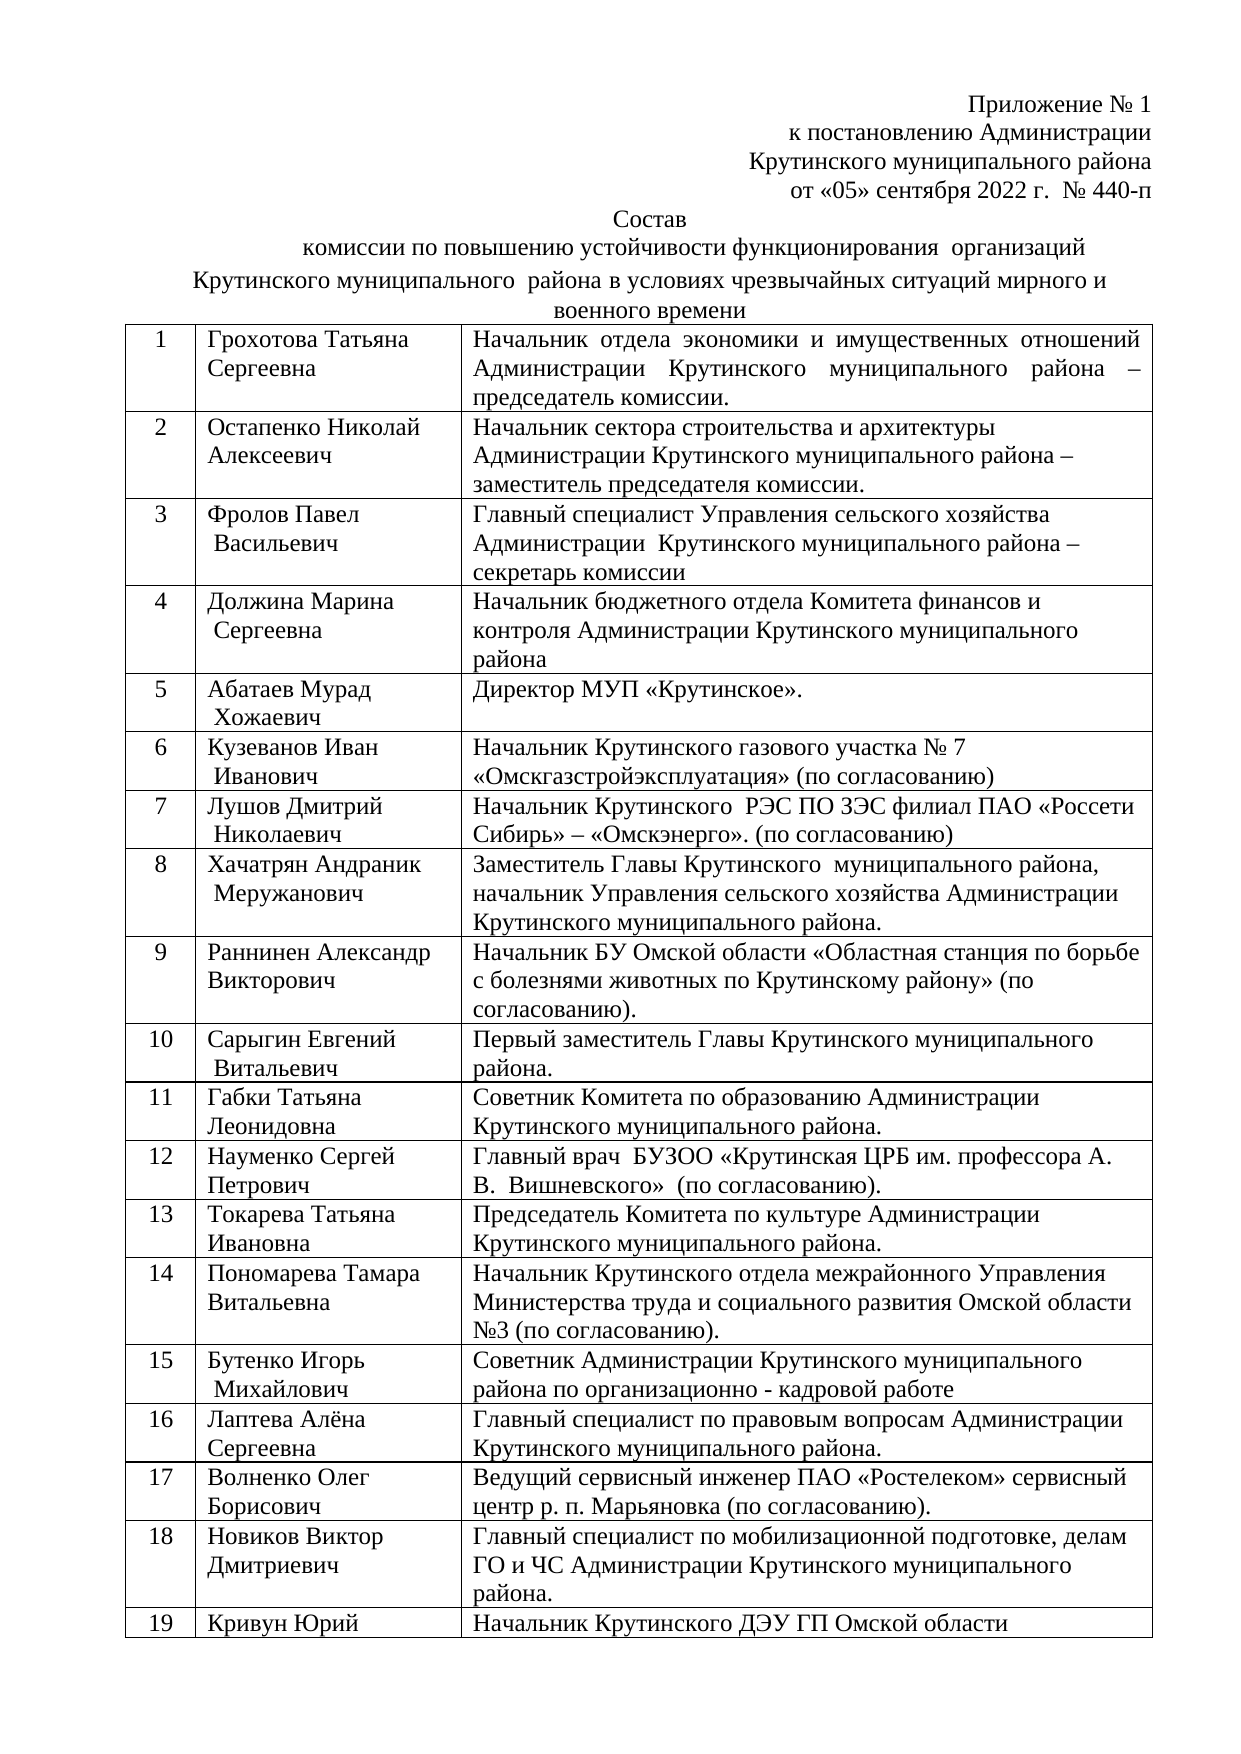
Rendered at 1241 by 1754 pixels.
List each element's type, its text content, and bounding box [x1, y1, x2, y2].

table_cell 15 [126, 1345, 195, 1403]
table_cell Главный специалист по мобилизационной подготовке, делам ГО и ЧС Администрации Крутинского муниципального района. [462, 1521, 1152, 1607]
table_cell Должина Марина Сергеевна [196, 586, 461, 673]
table_cell 7 [126, 791, 195, 848]
table_cell 3 [126, 499, 195, 585]
table_cell Начальник бюджетного отдела Комитета финансов и контроля Администрации Крутинского муниципального района [462, 586, 1152, 673]
table_header Грохотова Татьяна Сергеевна [196, 325, 461, 411]
table_cell Кузеванов Иван Иванович [196, 732, 461, 790]
table_cell 19 [126, 1608, 195, 1637]
table_cell 9 [126, 937, 195, 1023]
table_header Начальник отдела экономики и имущественных отношений Администрации Крутинского муниципального района – председатель комиссии. [462, 325, 1152, 411]
table_cell Лаптева Алёна Сергеевна [196, 1404, 461, 1461]
table_cell Пономарева Тамара Витальевна [196, 1258, 461, 1344]
table_cell 5 [126, 674, 195, 731]
table_cell Начальник БУ Омской области «Областная станция по борьбе с болезнями животных по Крутинскому району» (по согласованию). [462, 937, 1152, 1023]
table_cell Бутенко Игорь Михайлович [196, 1345, 461, 1403]
table_cell Новиков Виктор Дмитриевич [196, 1521, 461, 1607]
table_cell Председатель Комитета по культуре Администрации Крутинского муниципального района. [462, 1200, 1152, 1257]
table_cell 14 [126, 1258, 195, 1344]
table_cell 12 [126, 1141, 195, 1198]
text Приложение № 1 к постановлению Администрации [148, 89, 1152, 146]
table_cell 2 [126, 412, 195, 498]
table_cell Советник Администрации Крутинского муниципального района по организационно - кадровой работе [462, 1345, 1152, 1403]
table_cell Остапенко Николай Алексеевич [196, 412, 461, 498]
table_cell Заместитель Главы Крутинского муниципального района, начальник Управления сельского хозяйства Администрации Крутинского муниципального района. [462, 849, 1152, 936]
table_cell 6 [126, 732, 195, 790]
table_cell Главный врач БУЗОО «Крутинская ЦРБ им. профессора А. В. Вишневского» (по согласованию). [462, 1141, 1152, 1198]
table_cell Фролов Павел Васильевич [196, 499, 461, 585]
table_cell Ведущий сервисный инженер ПАО «Ростелеком» сервисный центр р. п. Марьяновка (по согласованию). [462, 1463, 1152, 1520]
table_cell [462, 1608, 1152, 1637]
table_cell Начальник Крутинского РЭС ПО ЗЭС филиал ПАО «Россети Сибирь» – «Омскэнерго». (по согласованию) [462, 791, 1152, 848]
table_cell 18 [126, 1521, 195, 1607]
table_cell Волненко Олег Борисович [196, 1463, 461, 1520]
table_cell Габки Татьяна Леонидовна [196, 1083, 461, 1140]
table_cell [196, 1608, 461, 1637]
table_cell Главный специалист Управления сельского хозяйства Администрации Крутинского муниципального района – секретарь комиссии [462, 499, 1152, 585]
table_header 1 [126, 325, 195, 411]
table_cell Начальник сектора строительства и архитектуры Администрации Крутинского муниципального района – заместитель председателя комиссии. [462, 412, 1152, 498]
table_cell Лушов Дмитрий Николаевич [196, 791, 461, 848]
table_cell Директор МУП «Крутинское». [462, 674, 1152, 731]
table_cell Сарыгин Евгений Витальевич [196, 1024, 461, 1081]
table_cell Советник Комитета по образованию Администрации Крутинского муниципального района. [462, 1083, 1152, 1140]
table_cell 8 [126, 849, 195, 936]
table_cell Начальник Крутинского газового участка № 7 «Омскгазстройэксплуатация» (по согласованию) [462, 732, 1152, 790]
text комиссии по повышению устойчивости функционирования организаций Крутинского муниципального района в условиях чрезвычайных ситуаций мирного и военного времени [148, 232, 1152, 323]
table_cell 17 [126, 1463, 195, 1520]
text Крутинского муниципального района от «05» сентября 2022 г. № 440-п [148, 146, 1152, 204]
table_cell Начальник Крутинского отдела межрайонного Управления Министерства труда и социального развития Омской области №3 (по согласованию). [462, 1258, 1152, 1344]
table_cell 16 [126, 1404, 195, 1461]
table_cell Абатаев Мурад Хожаевич [196, 674, 461, 731]
table_cell 11 [126, 1083, 195, 1140]
table_cell Первый заместитель Главы Крутинского муниципального района. [462, 1024, 1152, 1081]
table_cell 4 [126, 586, 195, 673]
table_cell 13 [126, 1200, 195, 1257]
table_cell Хачатрян Андраник Меружанович [196, 849, 461, 936]
text Состав [148, 204, 1152, 232]
table_cell 10 [126, 1024, 195, 1081]
table_cell Раннинен Александр Викторович [196, 937, 461, 1023]
table_cell Главный специалист по правовым вопросам Администрации Крутинского муниципального района. [462, 1404, 1152, 1461]
table_cell Токарева Татьяна Ивановна [196, 1200, 461, 1257]
table_cell Науменко Сергей Петрович [196, 1141, 461, 1198]
